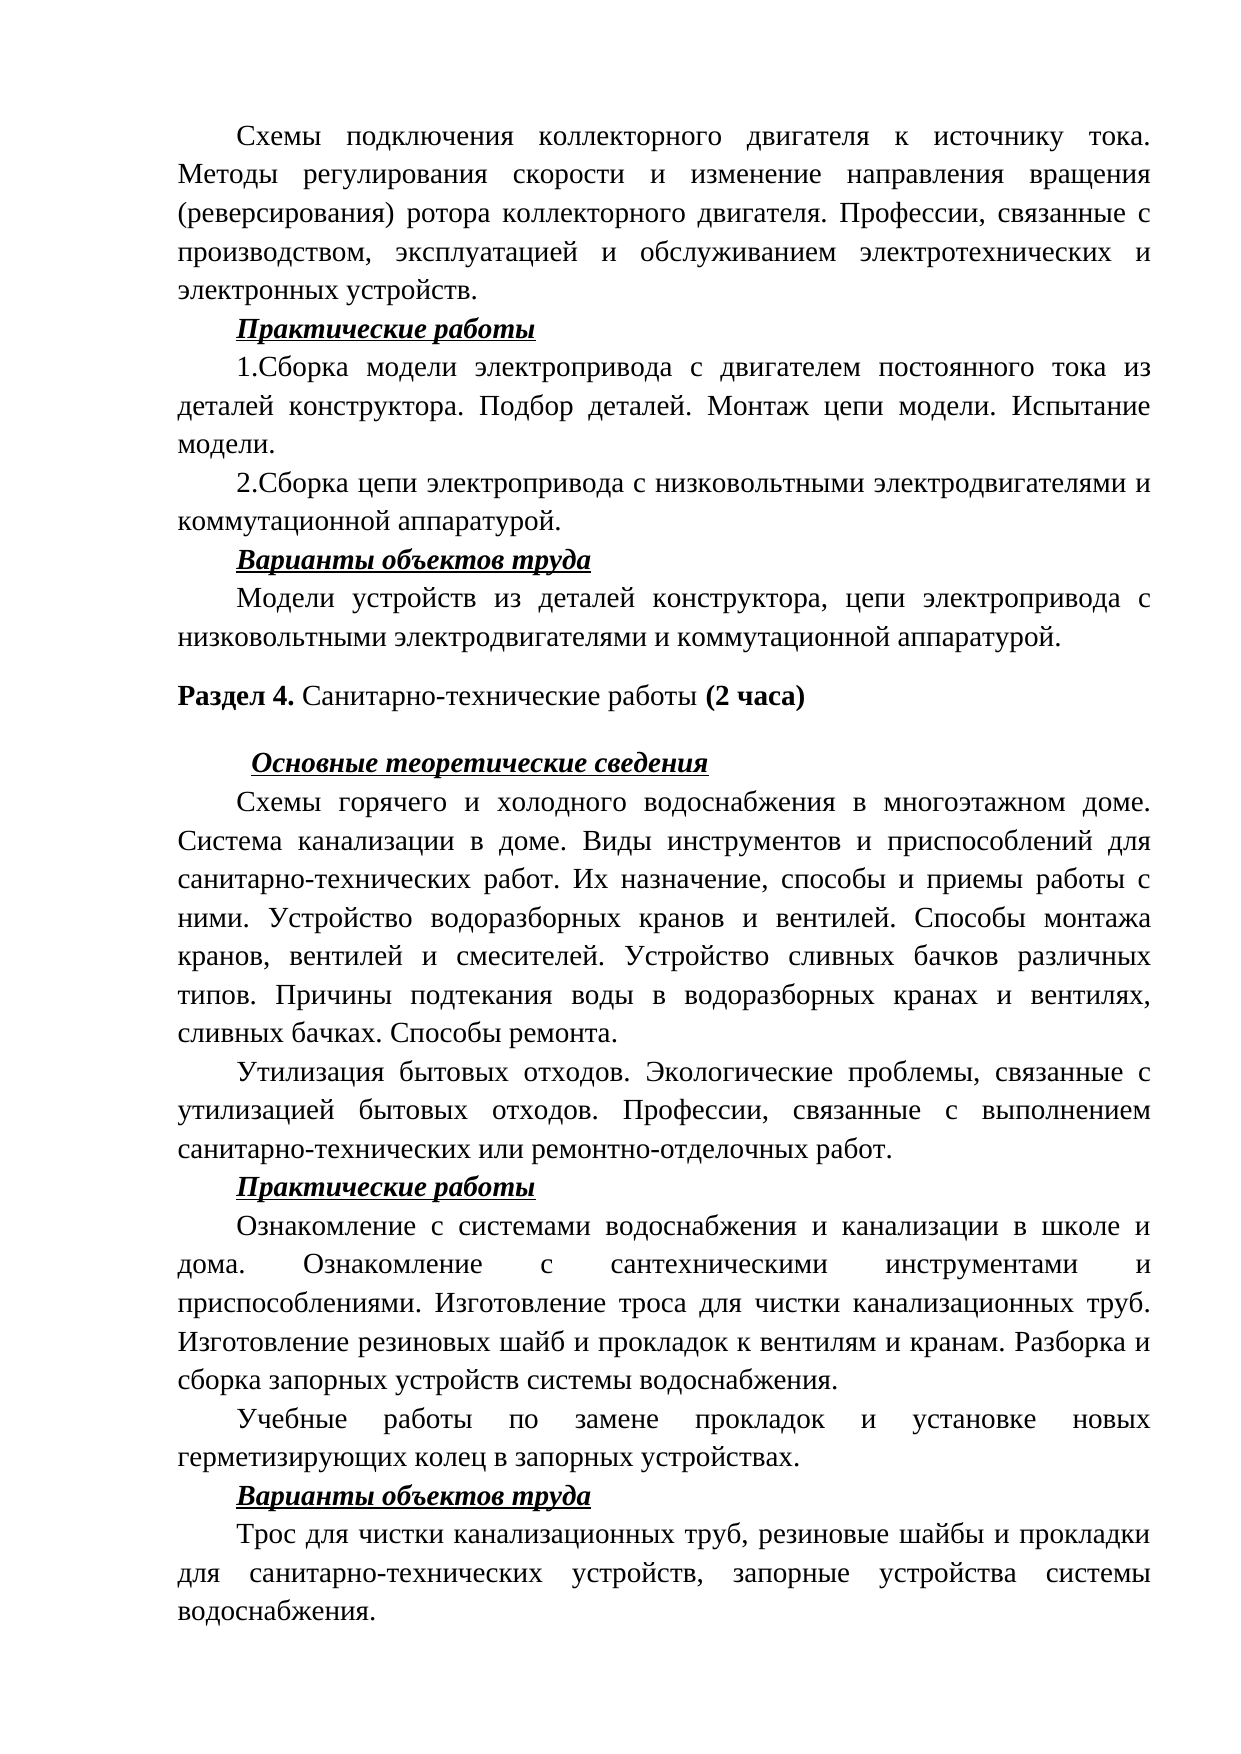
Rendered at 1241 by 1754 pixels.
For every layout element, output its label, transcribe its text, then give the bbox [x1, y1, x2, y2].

text Раздел 4. Санитарно-технические работы (2 часа) [177, 678, 1152, 712]
list Варианты объектов труда [177, 542, 1152, 576]
list Варианты объектов труда [177, 1478, 1152, 1511]
list Практические работы [177, 1169, 1152, 1203]
list 2.Сборка цепи электропривода с низковольтными электродвигателями и коммутационной аппаратурой. [177, 465, 1152, 537]
list Схемы горячего и холодного водоснабжения в многоэтажном доме. Система канализации в доме. Виды инструментов и приспособлений для санитарно-технических работ. Их назначение, способы и приемы работы с ними. Устройство водоразборных кранов и вентилей. Способы монтажа кранов, вентилей и смесителей. Устройство сливных бачков различных типов. Причины подтекания воды в водоразборных кранах и вентилях, сливных бачках. Способы ремонта. [177, 784, 1152, 1049]
list Схемы подключения коллекторного двигателя к источнику тока. Методы регулирования скорости и изменение направления вращения (реверсирования) ротора коллекторного двигателя. Профессии, связанные с производством, эксплуатацией и обслуживанием электротехнических и электронных устройств. [177, 118, 1152, 306]
list Основные теоретические сведения [177, 746, 1152, 779]
list Учебные работы по замене прокладок и установке новых герметизирующих колец в запорных устройствах. [177, 1401, 1152, 1473]
list Ознакомление с системами водоснабжения и канализации в школе и дома. Ознакомление с сантехническими инструментами и приспособлениями. Изготовление троса для чистки канализационных труб. Изготовление резиновых шайб и прокладок к вентилям и кранам. Разборка и сборка запорных устройств системы водоснабжения. [177, 1208, 1152, 1396]
list 1.Сборка модели электропривода с двигателем постоянного тока из деталей конструктора. Подбор деталей. Монтаж цепи модели. Испытание модели. [177, 349, 1152, 460]
list Модели устройств из деталей конструктора, цепи электропривода с низковольтными электродвигателями и коммутационной аппаратурой. [177, 581, 1152, 653]
list Практические работы [177, 311, 1152, 344]
list Трос для чистки канализационных труб, резиновые шайбы и прокладки для санитарно-технических устройств, запорные устройства системы водоснабжения. [177, 1516, 1152, 1627]
list Утилизация бытовых отходов. Экологические проблемы, связанные с утилизацией бытовых отходов. Профессии, связанные с выполнением санитарно-технических или ремонтно-отделочных работ. [177, 1054, 1152, 1164]
